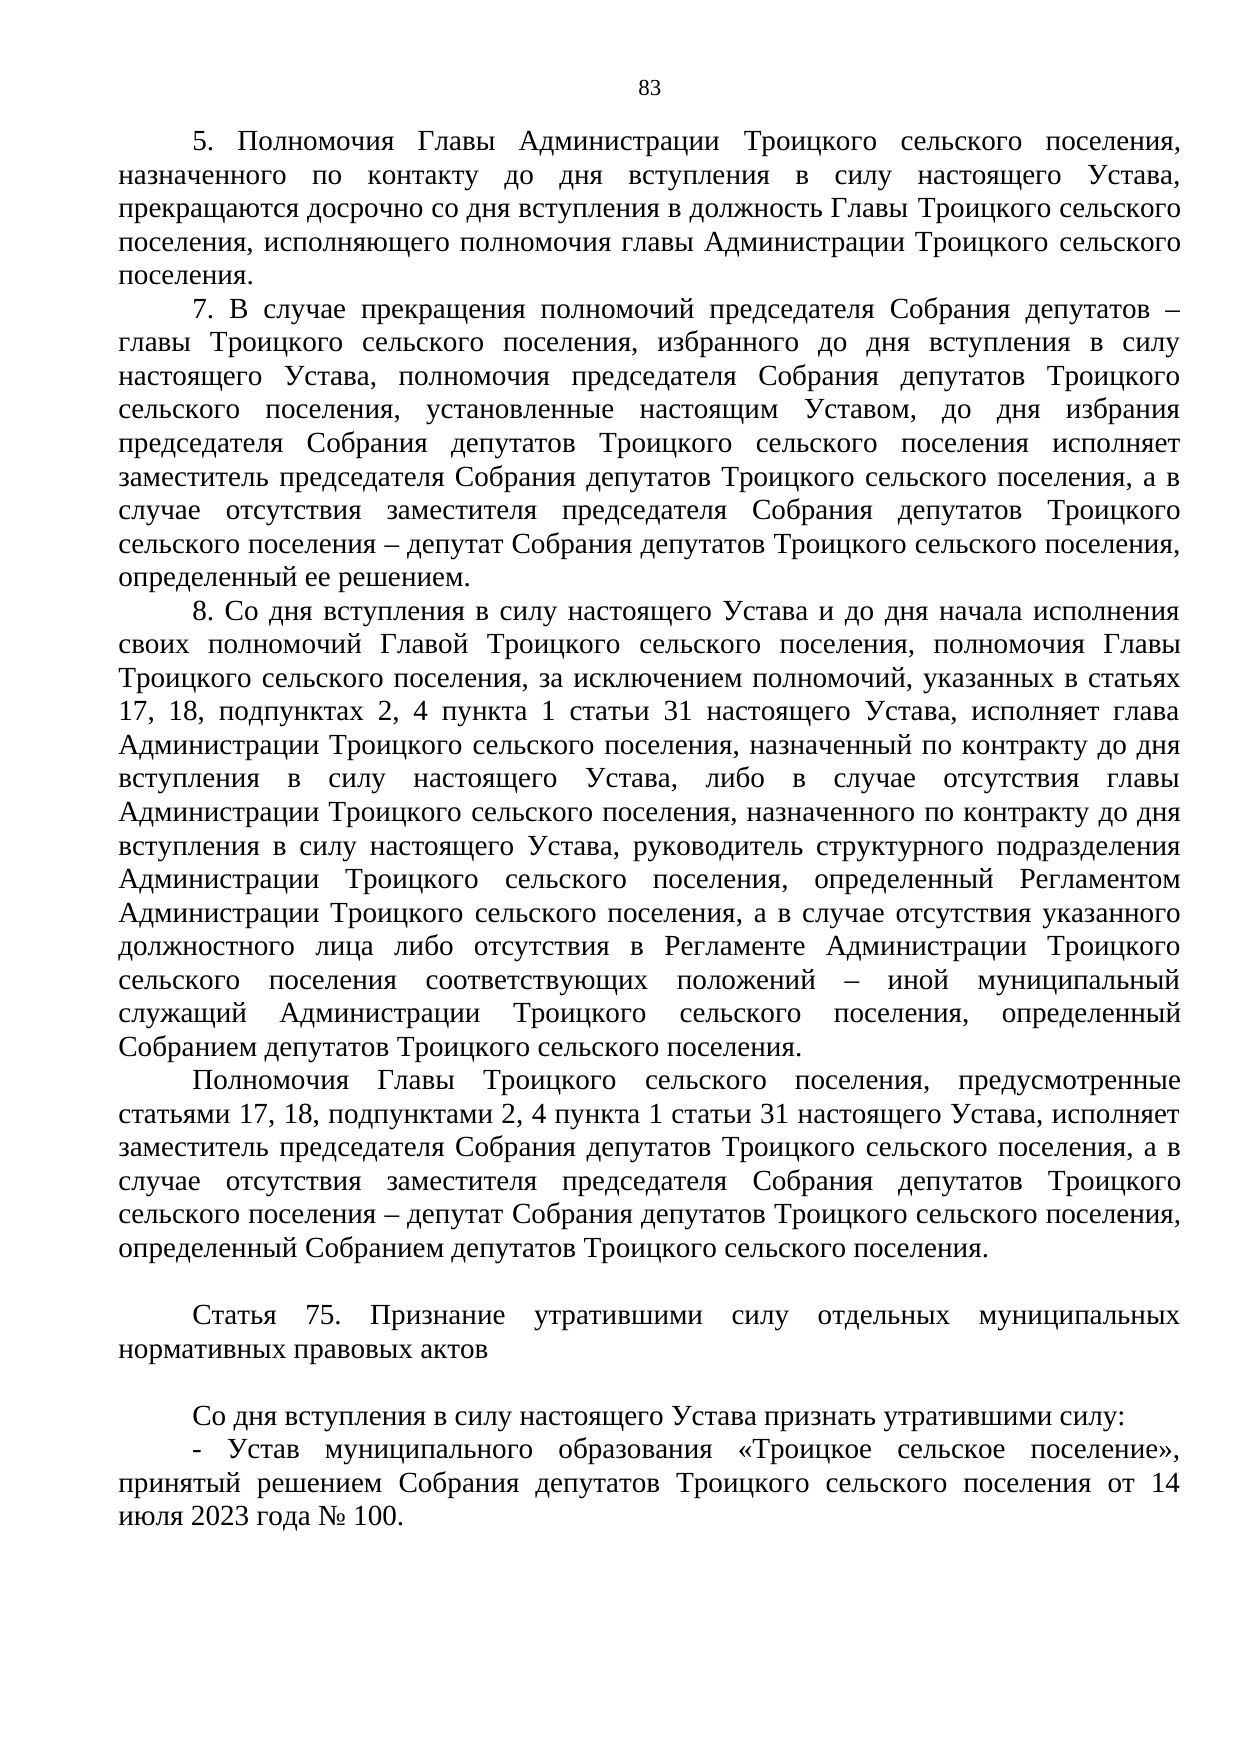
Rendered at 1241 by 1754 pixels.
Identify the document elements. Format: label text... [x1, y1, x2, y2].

text Статья 75. Признание утратившими силу отдельных муниципальных нормативных правовых актов [118, 1297, 1181, 1364]
text 5. Полномочия Главы Администрации Троицкого сельского поселения, назначенного по контакту до дня вступления в силу настоящего Устава, прекращаются досрочно со дня вступления в должность Главы Троицкого сельского поселения, исполняющего полномочия главы Администрации Троицкого сельского поселения. [118, 123, 1181, 291]
text - Устав муниципального образования «Троицкое сельское поселение», принятый решением Собрания депутатов Троицкого сельского поселения от 14 июля 2023 года № 100. [118, 1431, 1181, 1532]
text Со дня вступления в силу настоящего Устава признать утратившими силу: [118, 1398, 1181, 1431]
text 7. В случае прекращения полномочий председателя Собрания депутатов – главы Троицкого сельского поселения, избранного до дня вступления в силу настоящего Устава, полномочия председателя Собрания депутатов Троицкого сельского поселения, установленные настоящим Уставом, до дня избрания председателя Собрания депутатов Троицкого сельского поселения исполняет заместитель председателя Собрания депутатов Троицкого сельского поселения, а в случае отсутствия заместителя председателя Собрания депутатов Троицкого сельского поселения – депутат Собрания депутатов Троицкого сельского поселения, определенный ее решением. [118, 291, 1181, 593]
text 8. Со дня вступления в силу настоящего Устава и до дня начала исполнения своих полномочий Главой Троицкого сельского поселения, полномочия Главы Троицкого сельского поселения, за исключением полномочий, указанных в статьях 17, 18, подпунктах 2, 4 пункта 1 статьи 31 настоящего Устава, исполняет глава Администрации Троицкого сельского поселения, назначенный по контракту до дня вступления в силу настоящего Устава, либо в случае отсутствия главы Администрации Троицкого сельского поселения, назначенного по контракту до дня вступления в силу настоящего Устава, руководитель структурного подразделения Администрации Троицкого сельского поселения, определенный Регламентом Администрации Троицкого сельского поселения, а в случае отсутствия указанного должностного лица либо отсутствия в Регламенте Администрации Троицкого сельского поселения соответствующих положений – иной муниципальный служащий Администрации Троицкого сельского поселения, определенный Собранием депутатов Троицкого сельского поселения. [118, 593, 1181, 1062]
text Полномочия Главы Троицкого сельского поселения, предусмотренные статьями 17, 18, подпунктами 2, 4 пункта 1 статьи 31 настоящего Устава, исполняет заместитель председателя Собрания депутатов Троицкого сельского поселения, а в случае отсутствия заместителя председателя Собрания депутатов Троицкого сельского поселения – депутат Собрания депутатов Троицкого сельского поселения, определенный Собранием депутатов Троицкого сельского поселения. [118, 1062, 1181, 1264]
